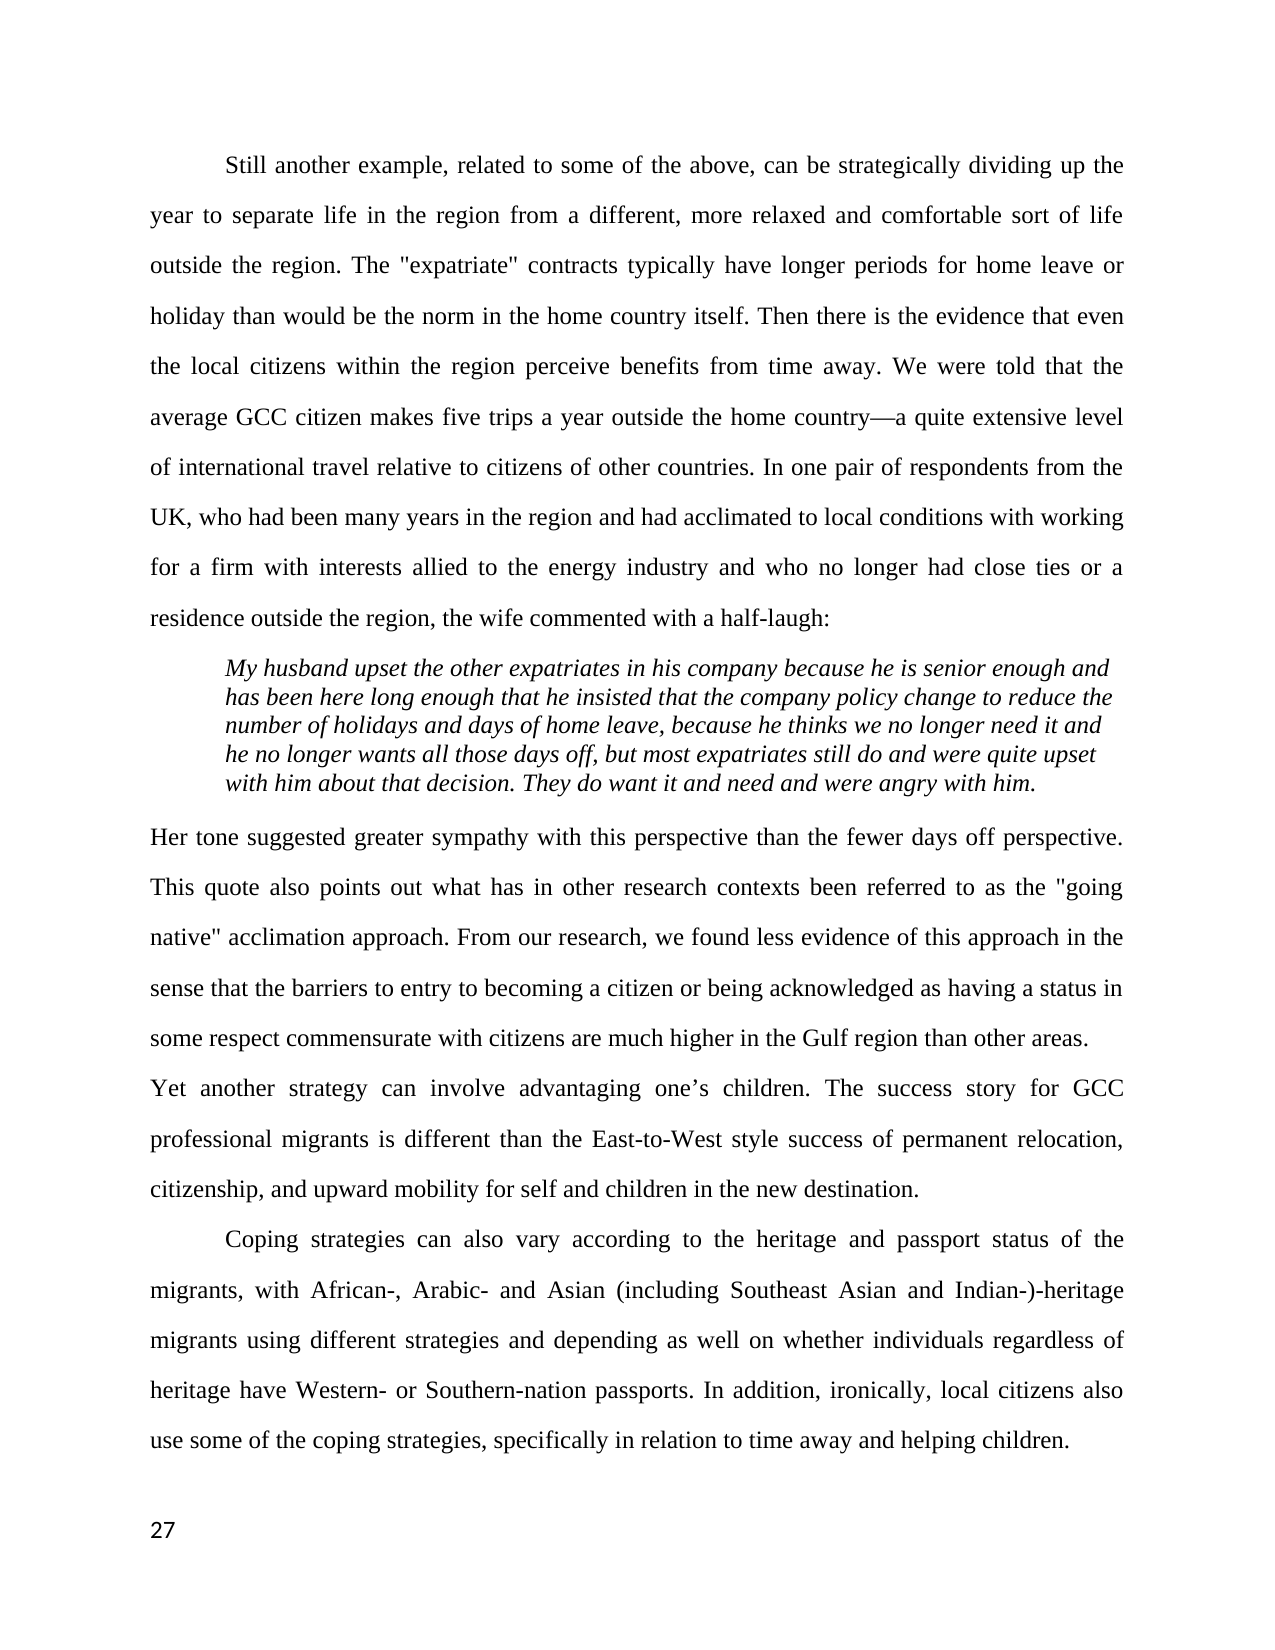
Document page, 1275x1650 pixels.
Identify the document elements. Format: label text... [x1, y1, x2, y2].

text My husband upset the other expatriates in his company because he is senior enough and has been here long enough that he insisted that the company policy change to reduce the number of holidays and days of home leave, because he thinks we no longer need it and he no longer wants all those days off, but most expatriates still do and were quite upset with him about that decision. They do want it and need and were angry with him. [225, 653, 1125, 797]
text Yet another strategy can involve advantaging one’s children. The success story for GCC professional migrants is different than the East-to-West style success of permanent relocation, citizenship, and upward mobility for self and children in the new destination. [150, 1073, 1125, 1203]
text Still another example, related to some of the above, can be strategically dividing up the year to separate life in the region from a different, more relaxed and comfortable sort of life outside the region. The "expatriate" contracts typically have longer periods for home leave or holiday than would be the norm in the home country itself. Then there is the evidence that even the local citizens within the region perceive benefits from time away. We were told that the average GCC citizen makes five trips a year outside the home country—a quite extensive level of international travel relative to citizens of other countries. In one pair of respondents from the UK, who had been many years in the region and had acclimated to local conditions with working for a firm with interests allied to the energy industry and who no longer had close ties or a residence outside the region, the wife commented with a half-laugh: [150, 150, 1125, 632]
text Her tone suggested greater sympathy with this perspective than the fewer days off perspective. This quote also points out what has in other research contexts been referred to as the "going native" acclimation approach. From our research, we found less evidence of this approach in the sense that the barriers to entry to becoming a citizen or being acknowledged as having a status in some respect commensurate with citizens are much higher in the Gulf region than other areas. [150, 822, 1125, 1052]
text Coping strategies can also vary according to the heritage and passport status of the migrants, with African-, Arabic- and Asian (including Southeast Asian and Indian-)-heritage migrants using different strategies and depending as well on whether individuals regardless of heritage have Western- or Southern-nation passports. In addition, ironically, local citizens also use some of the coping strategies, specifically in relation to time away and helping children. [150, 1224, 1125, 1454]
